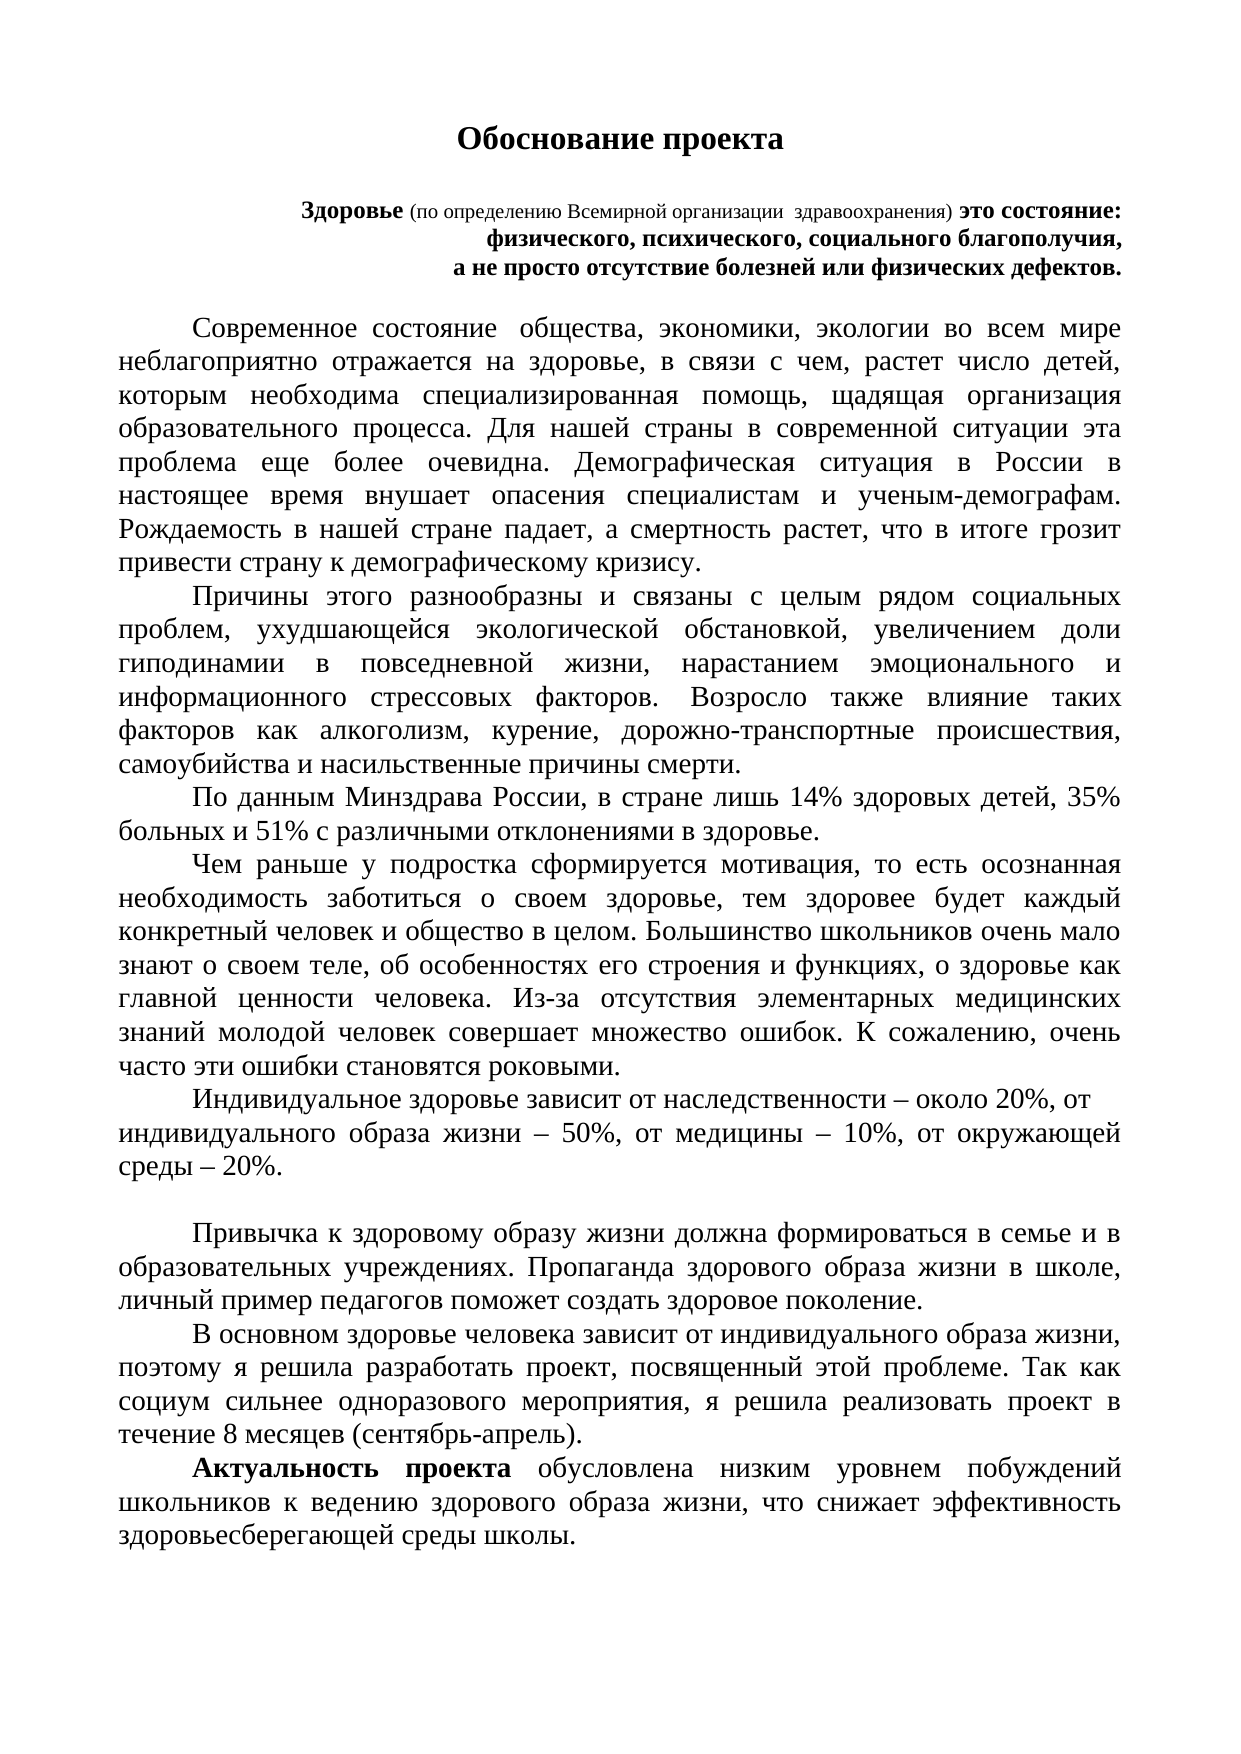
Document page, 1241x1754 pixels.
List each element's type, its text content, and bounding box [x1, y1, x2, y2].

text Чем раньше у подростка сформируется мотивация, то есть осознанная необходимость заботиться о своем здоровье, тем здоровее будет каждый конкретный человек и общество в целом. Большинство школьников очень мало знают о своем теле, об особенностях его строения и функциях, о здоровье как главной ценности человека. Из-за отсутствия элементарных медицинских знаний молодой человек совершает множество ошибок. К сожалению, очень часто эти ошибки становятся роковыми. [118, 846, 1122, 1081]
text а не просто отсутствие болезней или физических дефектов. [118, 252, 1122, 281]
text Обоснование проекта [118, 118, 1122, 156]
text В основном здоровье человека зависит от индивидуального образа жизни, поэтому я решила разработать проект, посвященный этой проблеме. Так как социум сильнее одноразового мероприятия, я решила реализовать проект в течение 8 месяцев (сентябрь-апрель). [118, 1316, 1122, 1450]
text По данным Минздрава России, в стране лишь 14% здоровых детей, 35% больных и 51% с различными отклонениями в здоровье. [118, 779, 1122, 846]
text индивидуального образа жизни – 50%, от медицины – 10%, от окружающей среды – 20%. [118, 1115, 1122, 1182]
text Здоровье (по определению Всемирной организации здравоохранения) это состояние: [118, 195, 1122, 223]
text Привычка к здоровому образу жизни должна формироваться в семье и в образовательных учреждениях. Пропаганда здорового образа жизни в школе, личный пример педагогов поможет создать здоровое поколение. [118, 1215, 1122, 1316]
text Актуальность проекта обусловлена низким уровнем побуждений школьников к ведению здорового образа жизни, что снижает эффективность здоровьесберегающей среды школы. [118, 1450, 1122, 1551]
text физического, психического, социального благополучия, [118, 223, 1122, 252]
text Индивидуальное здоровье зависит от наследственности – около 20%, от [118, 1081, 1122, 1115]
text Причины этого разнообразны и связаны с целым рядом социальных проблем, ухудшающейся экологической обстановкой, увеличением доли гиподинамии в повседневной жизни, нарастанием эмоционального и информационного стрессовых факторов. Возросло также влияние таких факторов как алкоголизм, курение, дорожно-транспортные происшествия, самоубийства и насильственные причины смерти. [118, 578, 1122, 779]
text Современное состояние общества, экономики, экологии во всем мире неблагоприятно отражается на здоровье, в связи с чем, растет число детей, которым необходима специализированная помощь, щадящая организация образовательного процесса. Для нашей страны в современной ситуации эта проблема еще более очевидна. Демографическая ситуация в России в настоящее время внушает опасения специалистам и ученым-демографам. Рождаемость в нашей стране падает, а смертность растет, что в итоге грозит привести страну к демографическому кризису. [118, 310, 1122, 578]
